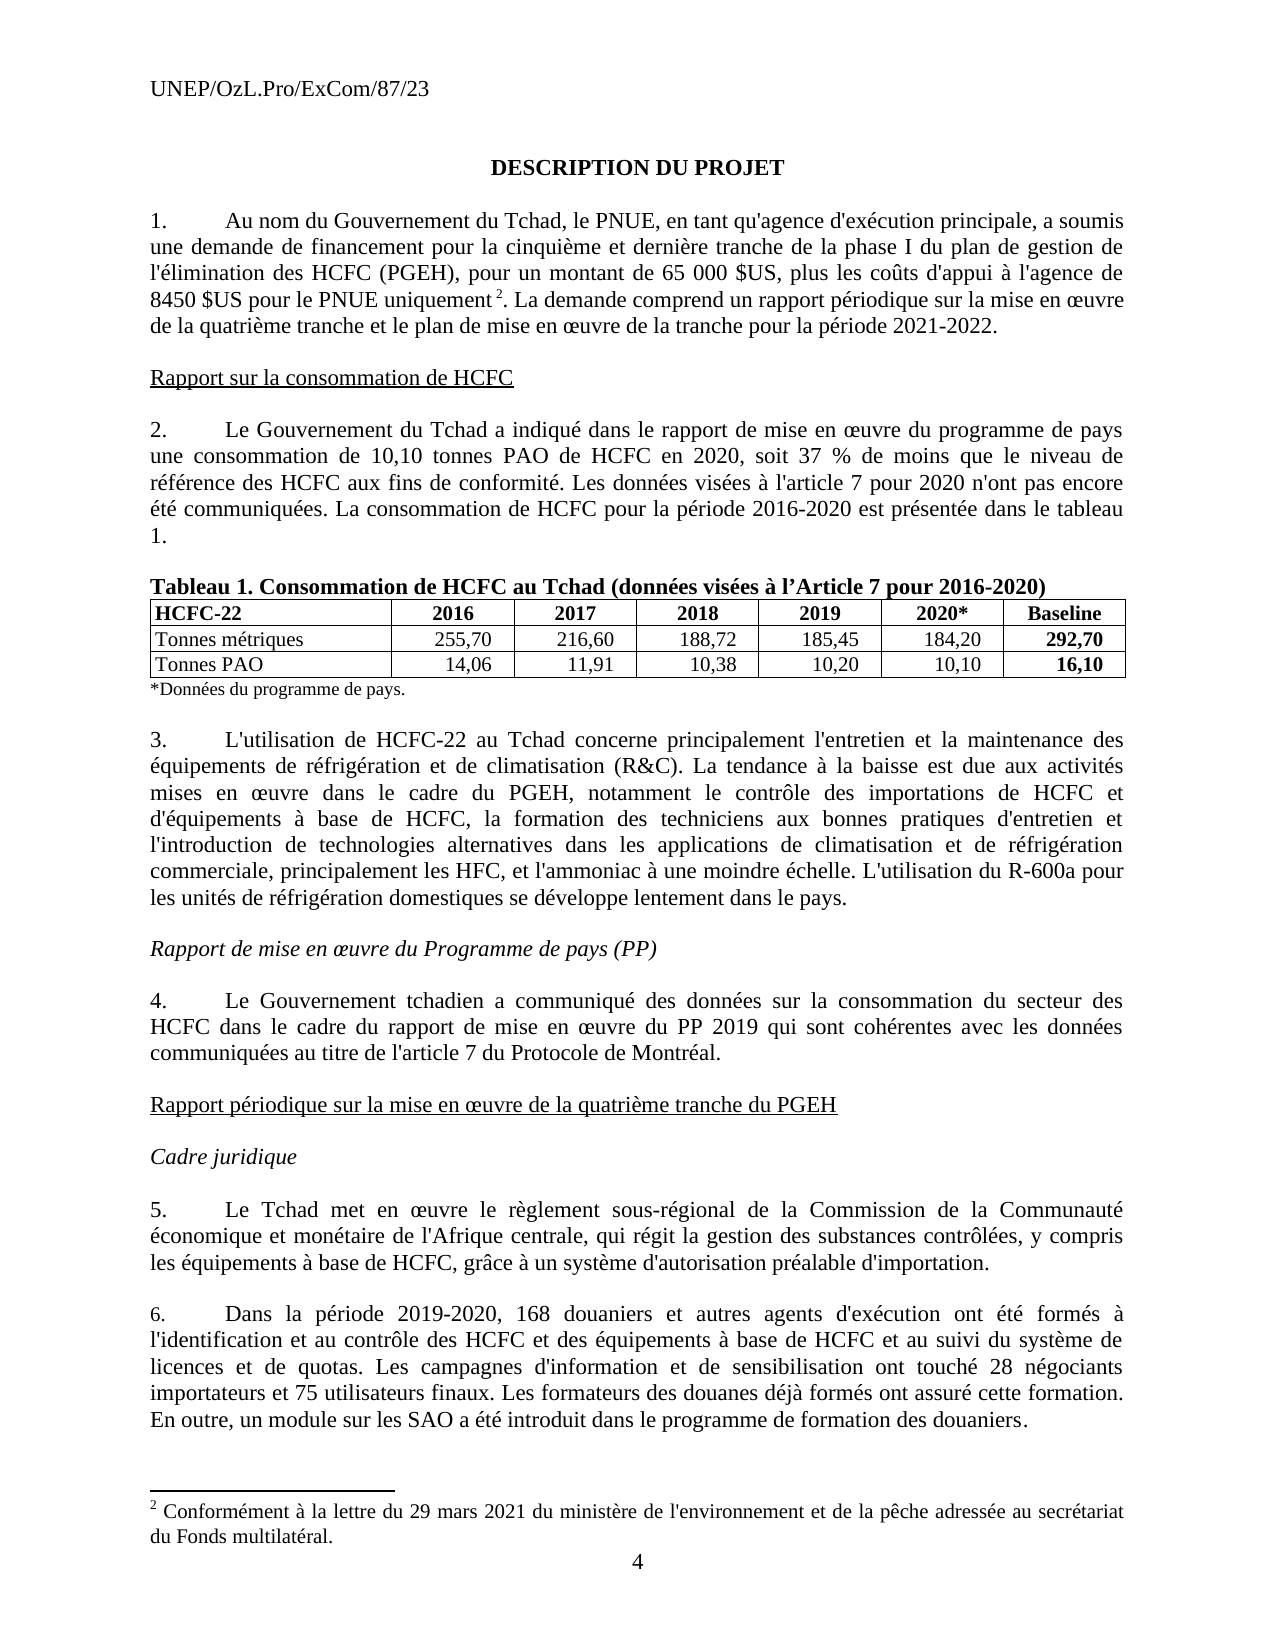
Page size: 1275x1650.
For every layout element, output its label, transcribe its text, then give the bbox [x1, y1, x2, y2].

table_header 2018 [637, 600, 758, 625]
table_cell 188,72 [637, 626, 758, 651]
table_cell 185,45 [759, 626, 881, 651]
table_cell 14,06 [392, 652, 514, 677]
subtitle Au nom du Gouvernement du Tchad, le PNUE, en tant qu'agence d'exécution principale, a soumis une demande de financement pour la cinquième et dernière tranche de la phase I du plan de gestion de l'élimination des HCFC (PGEH), pour un montant de 65 000 $US, plus les coûts d'appui à l'agence de 8450 $US pour le PNUE uniquement . La demande comprend un rapport périodique sur la mise en œuvre de la quatrième tranche et le plan de mise en œuvre de la tranche pour la période 2021-2022. [150, 207, 1125, 338]
table_header 2016 [392, 600, 514, 625]
subtitle Le Gouvernement tchadien a communiqué des données sur la consommation du secteur des HCFC dans le cadre du rapport de mise en œuvre du PP 2019 qui sont cohérentes avec les données communiquées au titre de l'article 7 du Protocole de Montréal. [150, 987, 1125, 1066]
text *Données du programme de pays. [150, 678, 1125, 699]
table_cell 292,70 [1004, 626, 1125, 651]
table_cell 10,10 [882, 652, 1003, 677]
table_cell Tonnes métriques [151, 626, 391, 651]
subtitle L'utilisation de HCFC-22 au Tchad concerne principalement l'entretien et la maintenance des équipements de réfrigération et de climatisation (R&C). La tendance à la baisse est due aux activités mises en œuvre dans le cadre du PGEH, notamment le contrôle des importations de HCFC et d'équipements à base de HCFC, la formation des techniciens aux bonnes pratiques d'entretien et l'introduction de technologies alternatives dans les applications de climatisation et de réfrigération commerciale, principalement les HFC, et l'ammoniac à une moindre échelle. L'utilisation du R-600a pour les unités de réfrigération domestiques se développe lentement dans le pays. [150, 726, 1125, 910]
table_cell 10,20 [759, 652, 881, 677]
table_cell 184,20 [882, 626, 1003, 651]
subtitle Dans la période 2019-2020, 168 douaniers et autres agents d'exécution ont été formés à l'identification et au contrôle des HCFC et des équipements à base de HCFC et au suivi du système de licences et de quotas. Les campagnes d'information et de sensibilisation ont touché 28 négociants importateurs et 75 utilisateurs finaux. Les formateurs des douanes déjà formés ont assuré cette formation. En outre, un module sur les SAO a été introduit dans le programme de formation des douaniers. [150, 1300, 1125, 1432]
text Cadre juridique [150, 1143, 1125, 1170]
subtitle Le Gouvernement du Tchad a indiqué dans le rapport de mise en œuvre du programme de pays une consommation de 10,10 tonnes PAO de HCFC en 2020, soit 37 % de moins que le niveau de référence des HCFC aux fins de conformité. Les données visées à l'article 7 pour 2020 n'ont pas encore été communiquées. La consommation de HCFC pour la période 2016-2020 est présentée dans le tableau 1. [150, 416, 1125, 548]
table_header 2020* [882, 600, 1003, 625]
table_header 2017 [515, 600, 636, 625]
table_cell Tonnes PAO [151, 652, 391, 677]
table_header HCFC-22 [151, 600, 391, 625]
table_cell 255,70 [392, 626, 514, 651]
table_header 2019 [759, 600, 881, 625]
text Tableau 1. Consommation de HCFC au Tchad (données visées à l’Article 7 pour 2016-2020) [150, 573, 1125, 599]
table_header Baseline [1004, 600, 1125, 625]
subtitle Rapport de mise en œuvre du Programme de pays (PP) [150, 935, 1125, 962]
table_cell 216,60 [515, 626, 636, 651]
subtitle Le Tchad met en œuvre le règlement sous-régional de la Commission de la Communauté économique et monétaire de l'Afrique centrale, qui régit la gestion des substances contrôlées, y compris les équipements à base de HCFC, grâce à un système d'autorisation préalable d'importation. [150, 1196, 1125, 1275]
table_cell 16,10 [1004, 652, 1125, 677]
text DESCRIPTION DU PROJET [150, 154, 1125, 180]
table_cell 11,91 [515, 652, 636, 677]
table_cell 10,38 [637, 652, 758, 677]
text Rapport sur la consommation de HCFC [150, 363, 1125, 390]
text Rapport périodique sur la mise en œuvre de la quatrième tranche du PGEH [150, 1091, 1125, 1117]
